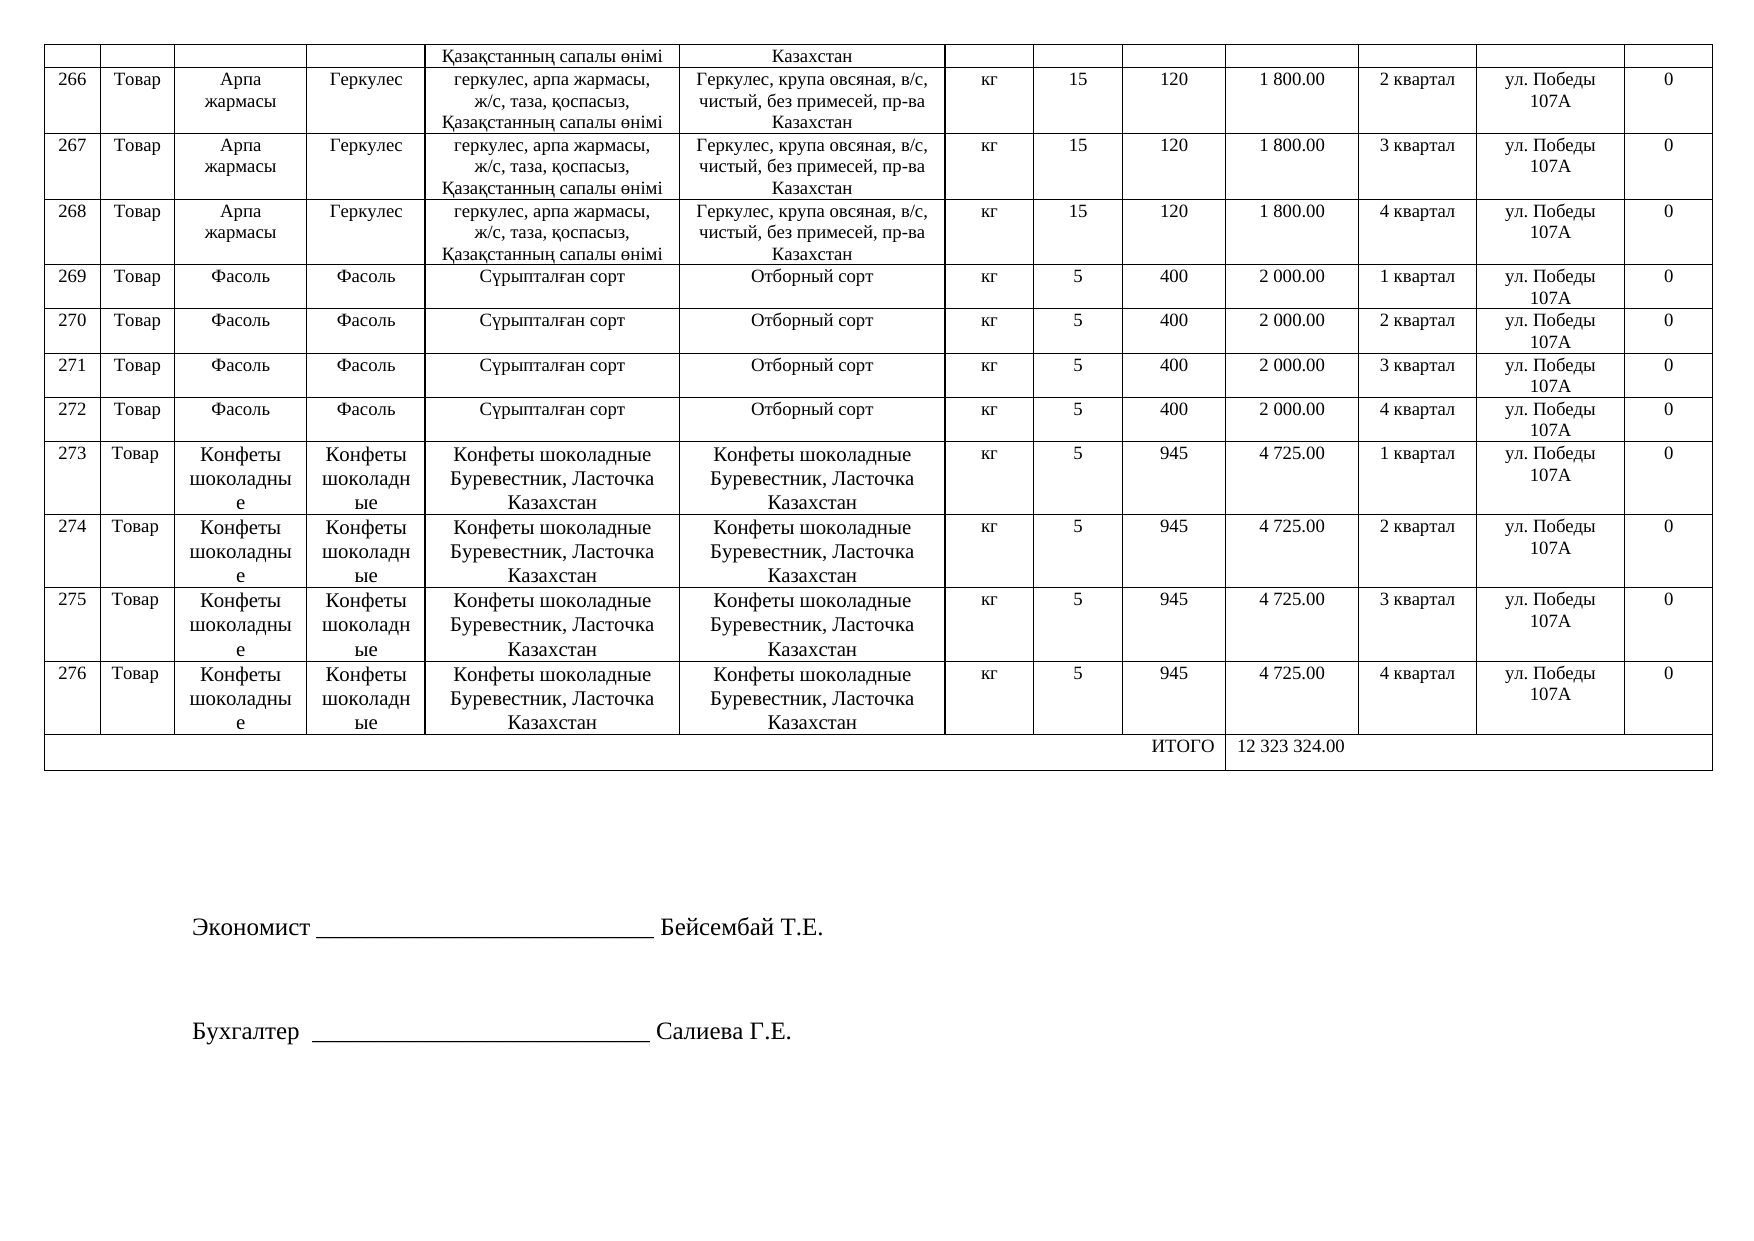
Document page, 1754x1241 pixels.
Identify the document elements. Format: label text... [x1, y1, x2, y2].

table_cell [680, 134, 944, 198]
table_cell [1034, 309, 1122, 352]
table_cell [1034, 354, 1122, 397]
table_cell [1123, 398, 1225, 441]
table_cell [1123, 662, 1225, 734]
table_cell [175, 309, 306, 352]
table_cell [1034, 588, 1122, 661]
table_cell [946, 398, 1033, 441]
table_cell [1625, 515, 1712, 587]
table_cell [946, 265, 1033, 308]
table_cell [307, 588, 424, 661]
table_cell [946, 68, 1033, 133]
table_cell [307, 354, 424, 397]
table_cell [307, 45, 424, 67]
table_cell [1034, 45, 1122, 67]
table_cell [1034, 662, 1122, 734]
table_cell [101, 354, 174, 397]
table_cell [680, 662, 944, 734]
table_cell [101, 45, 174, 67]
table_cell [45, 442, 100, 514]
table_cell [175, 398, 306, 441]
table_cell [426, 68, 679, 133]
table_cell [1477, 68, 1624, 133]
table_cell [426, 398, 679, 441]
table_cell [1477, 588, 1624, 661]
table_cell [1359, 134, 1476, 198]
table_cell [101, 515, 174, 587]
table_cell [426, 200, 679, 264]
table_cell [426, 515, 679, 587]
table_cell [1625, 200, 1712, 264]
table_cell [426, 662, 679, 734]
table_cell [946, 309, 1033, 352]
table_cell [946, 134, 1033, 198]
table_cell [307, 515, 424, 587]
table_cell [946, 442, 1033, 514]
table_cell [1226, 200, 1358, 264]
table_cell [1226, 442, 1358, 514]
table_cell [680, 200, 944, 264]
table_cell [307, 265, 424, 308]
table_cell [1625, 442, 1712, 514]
text Экономист ___________________________ Бейсембай Т.Е. [118, 912, 1636, 941]
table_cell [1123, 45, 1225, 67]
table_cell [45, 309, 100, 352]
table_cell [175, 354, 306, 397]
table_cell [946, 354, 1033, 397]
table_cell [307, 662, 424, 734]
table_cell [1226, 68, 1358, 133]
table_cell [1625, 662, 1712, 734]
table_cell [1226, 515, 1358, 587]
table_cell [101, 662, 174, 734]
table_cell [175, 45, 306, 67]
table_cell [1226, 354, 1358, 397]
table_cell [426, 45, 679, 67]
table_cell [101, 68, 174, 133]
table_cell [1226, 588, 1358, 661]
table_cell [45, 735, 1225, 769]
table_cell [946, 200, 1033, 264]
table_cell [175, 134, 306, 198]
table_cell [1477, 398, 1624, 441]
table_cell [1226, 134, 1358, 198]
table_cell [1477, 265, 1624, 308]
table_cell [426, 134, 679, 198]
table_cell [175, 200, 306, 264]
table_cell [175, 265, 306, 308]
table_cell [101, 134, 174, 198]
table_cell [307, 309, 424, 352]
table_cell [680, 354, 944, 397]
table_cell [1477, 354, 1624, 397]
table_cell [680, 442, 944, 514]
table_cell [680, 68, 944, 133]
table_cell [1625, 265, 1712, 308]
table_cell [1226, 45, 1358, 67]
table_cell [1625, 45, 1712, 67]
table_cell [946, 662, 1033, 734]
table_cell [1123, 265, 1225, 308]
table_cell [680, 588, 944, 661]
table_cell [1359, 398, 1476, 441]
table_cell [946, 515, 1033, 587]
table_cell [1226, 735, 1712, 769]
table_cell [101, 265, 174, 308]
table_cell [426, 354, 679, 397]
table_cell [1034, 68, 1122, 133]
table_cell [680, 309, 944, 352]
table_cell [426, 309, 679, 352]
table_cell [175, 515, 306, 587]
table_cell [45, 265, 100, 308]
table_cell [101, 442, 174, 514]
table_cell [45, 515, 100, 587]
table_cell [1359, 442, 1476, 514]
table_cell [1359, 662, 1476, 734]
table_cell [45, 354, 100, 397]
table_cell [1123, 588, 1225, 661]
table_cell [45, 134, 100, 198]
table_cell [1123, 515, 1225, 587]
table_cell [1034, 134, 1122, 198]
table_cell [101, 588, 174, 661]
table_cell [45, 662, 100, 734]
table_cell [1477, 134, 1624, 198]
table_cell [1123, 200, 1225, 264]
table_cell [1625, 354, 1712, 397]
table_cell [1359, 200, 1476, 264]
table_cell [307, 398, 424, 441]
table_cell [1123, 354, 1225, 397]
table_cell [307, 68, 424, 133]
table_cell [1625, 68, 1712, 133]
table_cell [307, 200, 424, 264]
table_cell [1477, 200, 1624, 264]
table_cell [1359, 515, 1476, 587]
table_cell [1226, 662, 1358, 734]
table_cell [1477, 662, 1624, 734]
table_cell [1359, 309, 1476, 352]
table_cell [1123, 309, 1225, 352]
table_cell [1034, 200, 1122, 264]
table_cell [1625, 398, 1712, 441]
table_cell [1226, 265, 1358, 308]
text Бухгалтер ___________________________ Салиева Г.Е. [118, 1016, 1636, 1044]
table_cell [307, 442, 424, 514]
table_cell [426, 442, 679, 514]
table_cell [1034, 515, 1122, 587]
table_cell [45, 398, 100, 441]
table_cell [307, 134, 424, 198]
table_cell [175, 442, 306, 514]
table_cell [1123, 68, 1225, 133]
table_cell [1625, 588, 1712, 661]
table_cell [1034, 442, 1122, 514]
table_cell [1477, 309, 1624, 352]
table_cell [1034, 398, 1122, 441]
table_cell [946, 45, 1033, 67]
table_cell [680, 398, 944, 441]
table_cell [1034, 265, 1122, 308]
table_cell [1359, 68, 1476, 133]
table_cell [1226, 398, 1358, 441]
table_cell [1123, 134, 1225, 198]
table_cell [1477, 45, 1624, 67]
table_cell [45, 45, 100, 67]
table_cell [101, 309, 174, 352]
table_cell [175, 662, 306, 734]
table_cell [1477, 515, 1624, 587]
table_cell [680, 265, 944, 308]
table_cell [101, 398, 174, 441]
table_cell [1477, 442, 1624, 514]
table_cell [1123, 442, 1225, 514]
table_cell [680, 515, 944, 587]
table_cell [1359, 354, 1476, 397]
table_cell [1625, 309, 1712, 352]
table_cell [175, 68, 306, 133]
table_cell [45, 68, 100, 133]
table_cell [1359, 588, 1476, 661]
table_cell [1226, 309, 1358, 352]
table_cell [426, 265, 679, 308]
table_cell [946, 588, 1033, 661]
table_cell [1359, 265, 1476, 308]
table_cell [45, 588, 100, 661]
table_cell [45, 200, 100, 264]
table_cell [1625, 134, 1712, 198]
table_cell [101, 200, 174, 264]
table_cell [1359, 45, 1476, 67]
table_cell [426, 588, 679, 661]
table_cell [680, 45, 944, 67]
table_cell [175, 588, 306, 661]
